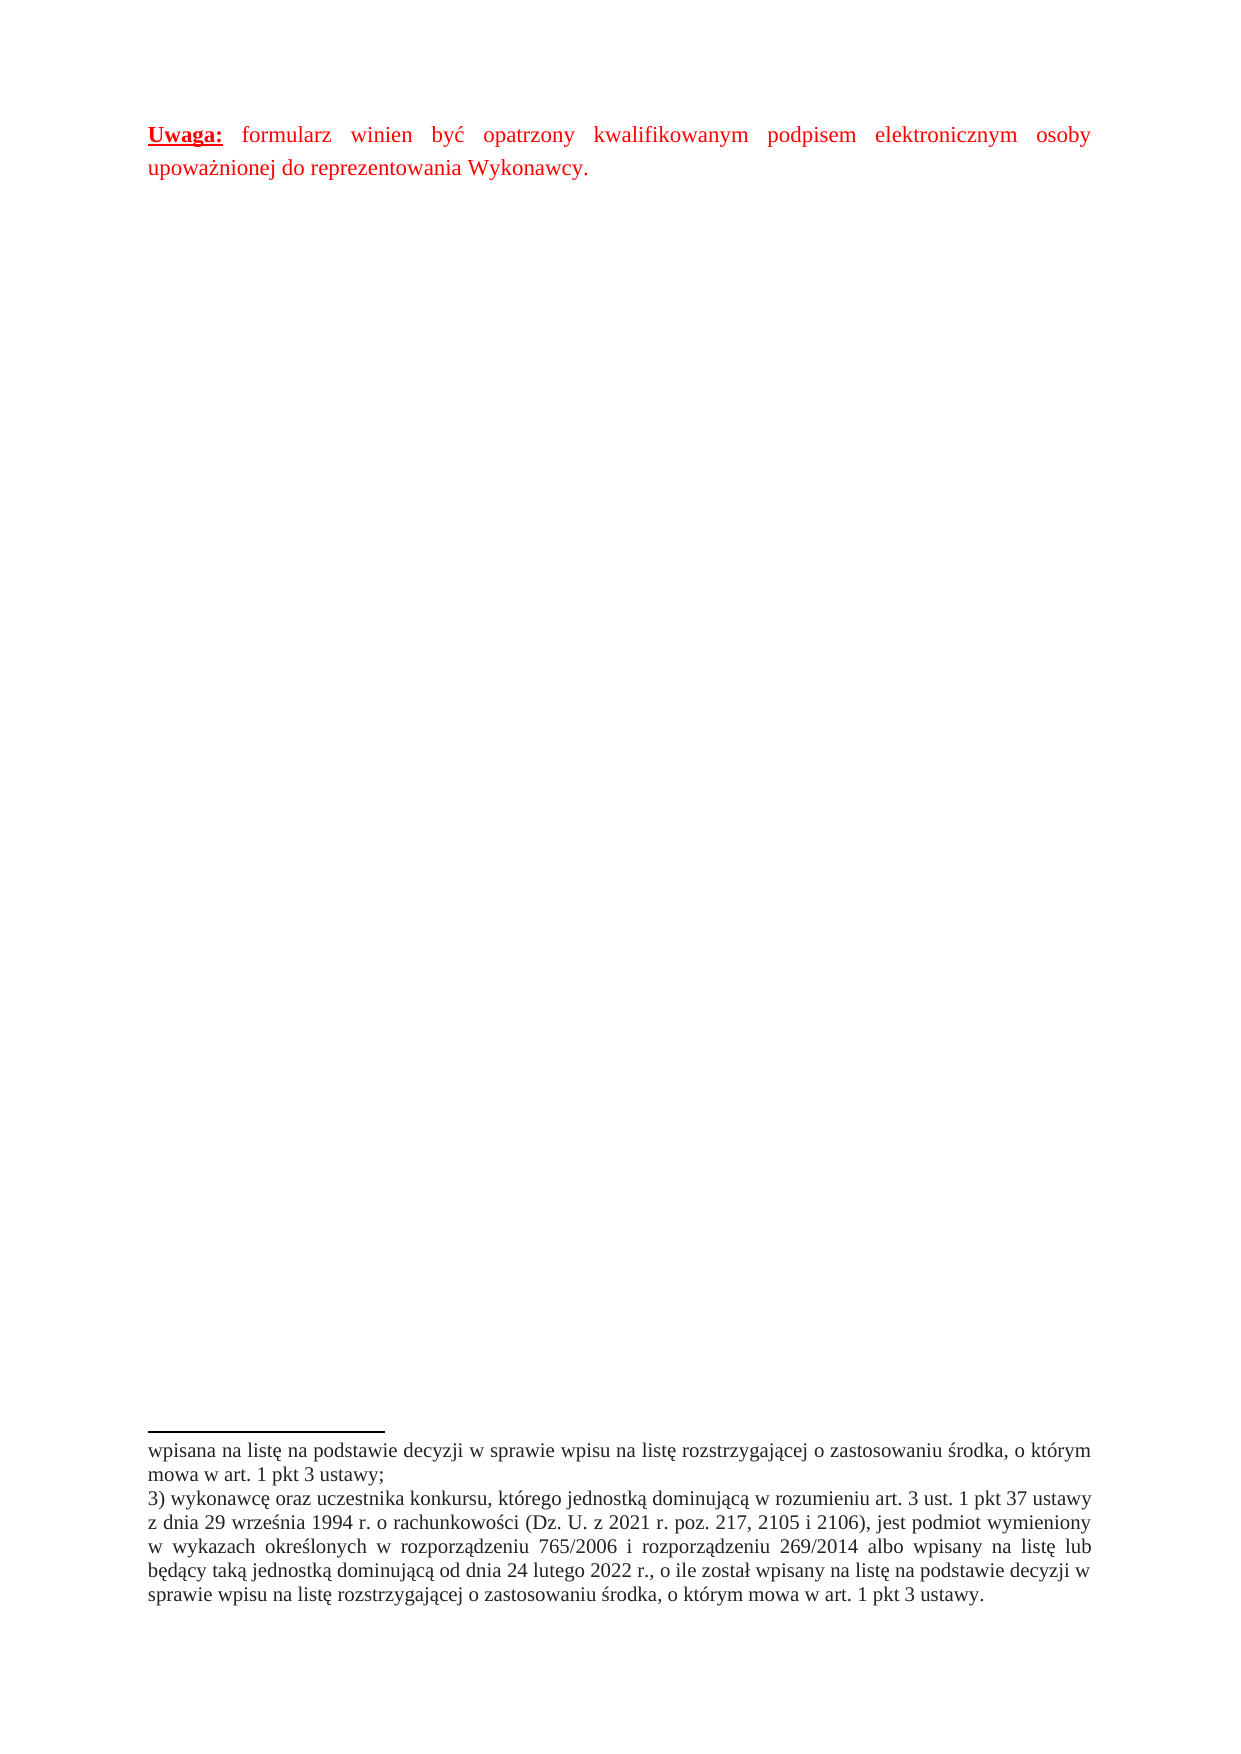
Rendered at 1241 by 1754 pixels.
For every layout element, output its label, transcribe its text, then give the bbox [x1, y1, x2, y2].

text Uwaga: formularz winien być opatrzony kwalifikowanym podpisem elektronicznym osoby upoważnionej do reprezentowania Wykonawcy. [148, 122, 1093, 181]
